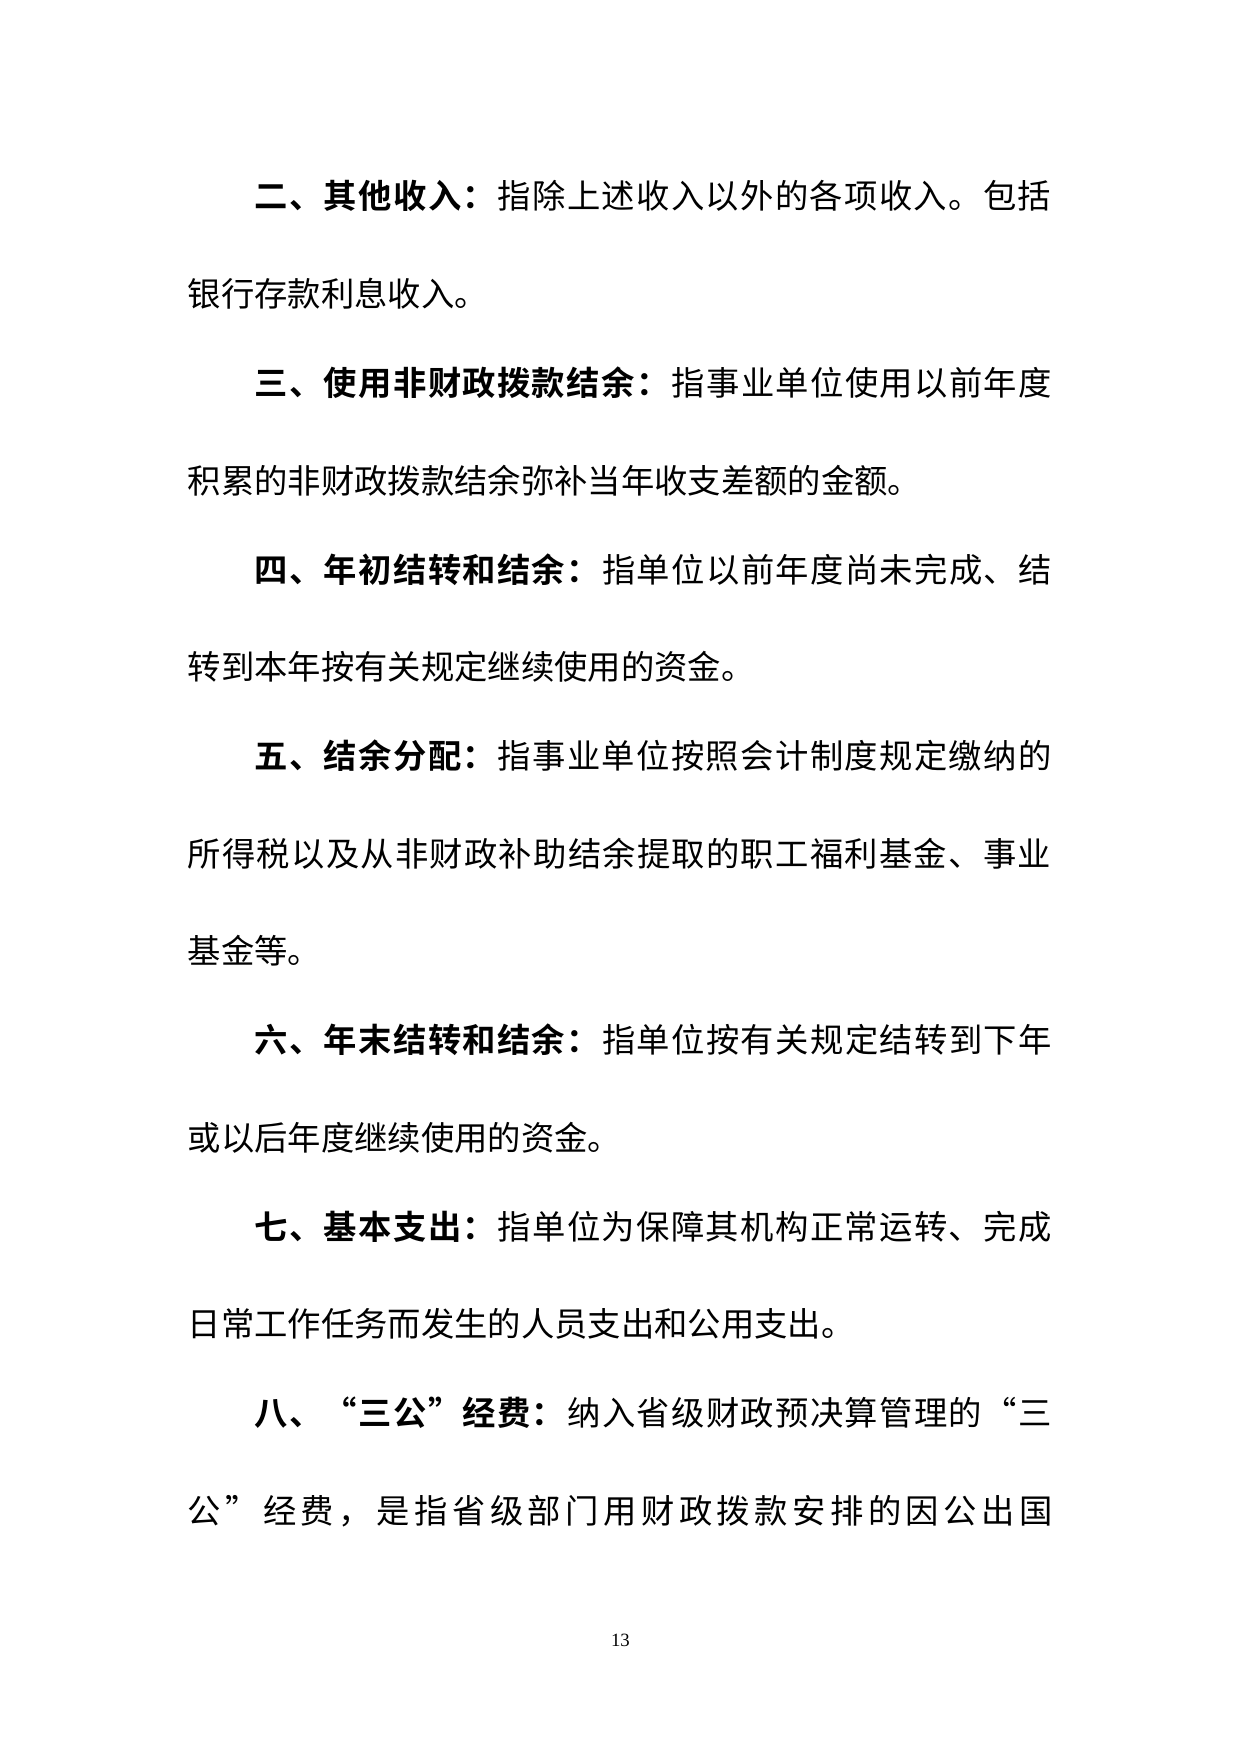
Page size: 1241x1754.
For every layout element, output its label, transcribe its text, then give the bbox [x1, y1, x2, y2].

text 三、使用非财政拨款结余：指事业单位使用以前年度积累的非财政拨款结余弥补当年收支差额的金额。 [187, 348, 1053, 511]
text 四、年初结转和结余：指单位以前年度尚未完成、结转到本年按有关规定继续使用的资金。 [187, 535, 1053, 698]
text 六、年末结转和结余：指单位按有关规定结转到下年或以后年度继续使用的资金。 [187, 1006, 1053, 1168]
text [187, 1379, 1053, 1541]
text 七、基本支出：指单位为保障其机构正常运转、完成日常工作任务而发生的人员支出和公用支出。 [187, 1192, 1053, 1355]
text 五、结余分配：指事业单位按照会计制度规定缴纳的所得税以及从非财政补助结余提取的职工福利基金、事业基金等。 [187, 722, 1053, 982]
text 二、其他收入：指除上述收入以外的各项收入。包括银行存款利息收入。 [187, 162, 1053, 324]
